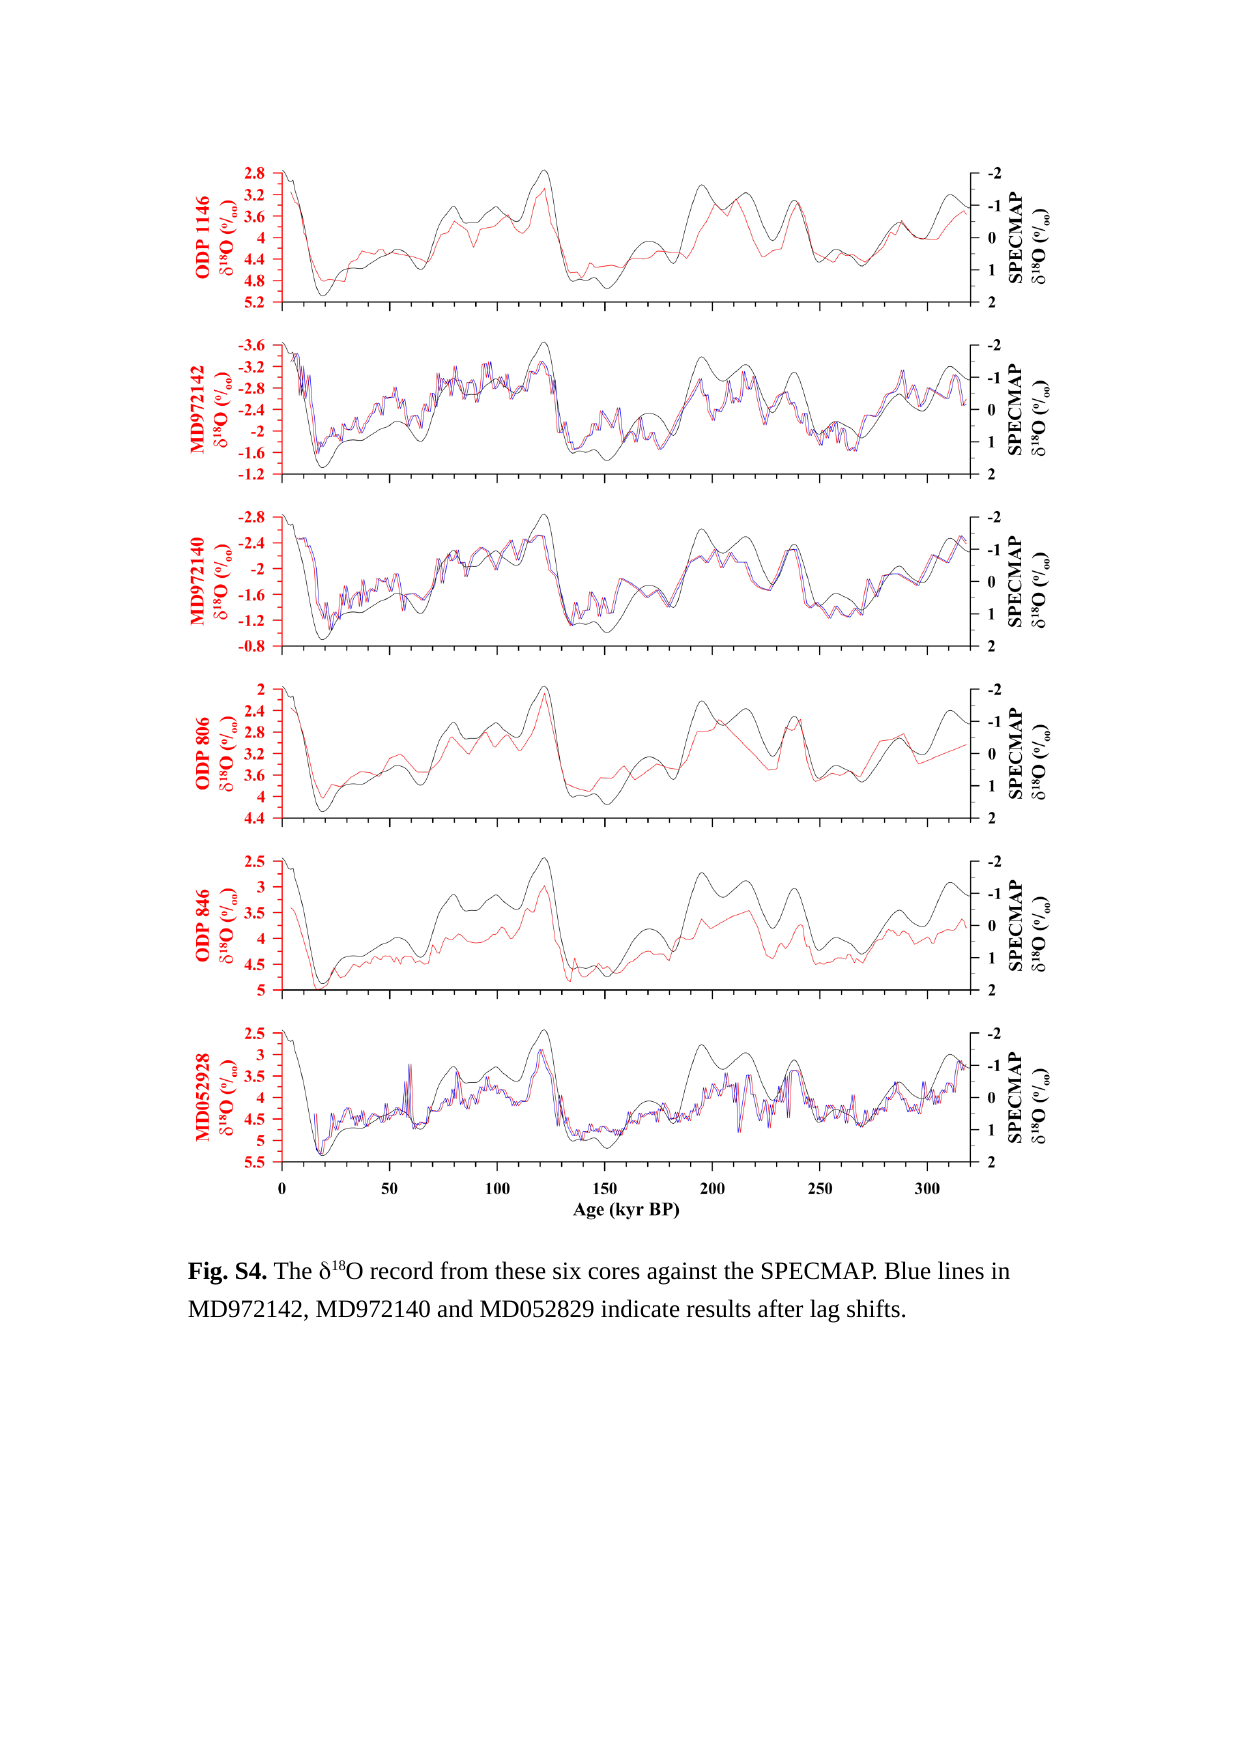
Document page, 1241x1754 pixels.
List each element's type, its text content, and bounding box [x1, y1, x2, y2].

text Fig. S4. The 18O record from these six cores against the SPECMAP. Blue lines in MD972142, MD972140 and MD052829 indicate results after lag shifts. [188, 1252, 1053, 1327]
picture [187, 164, 1053, 1221]
